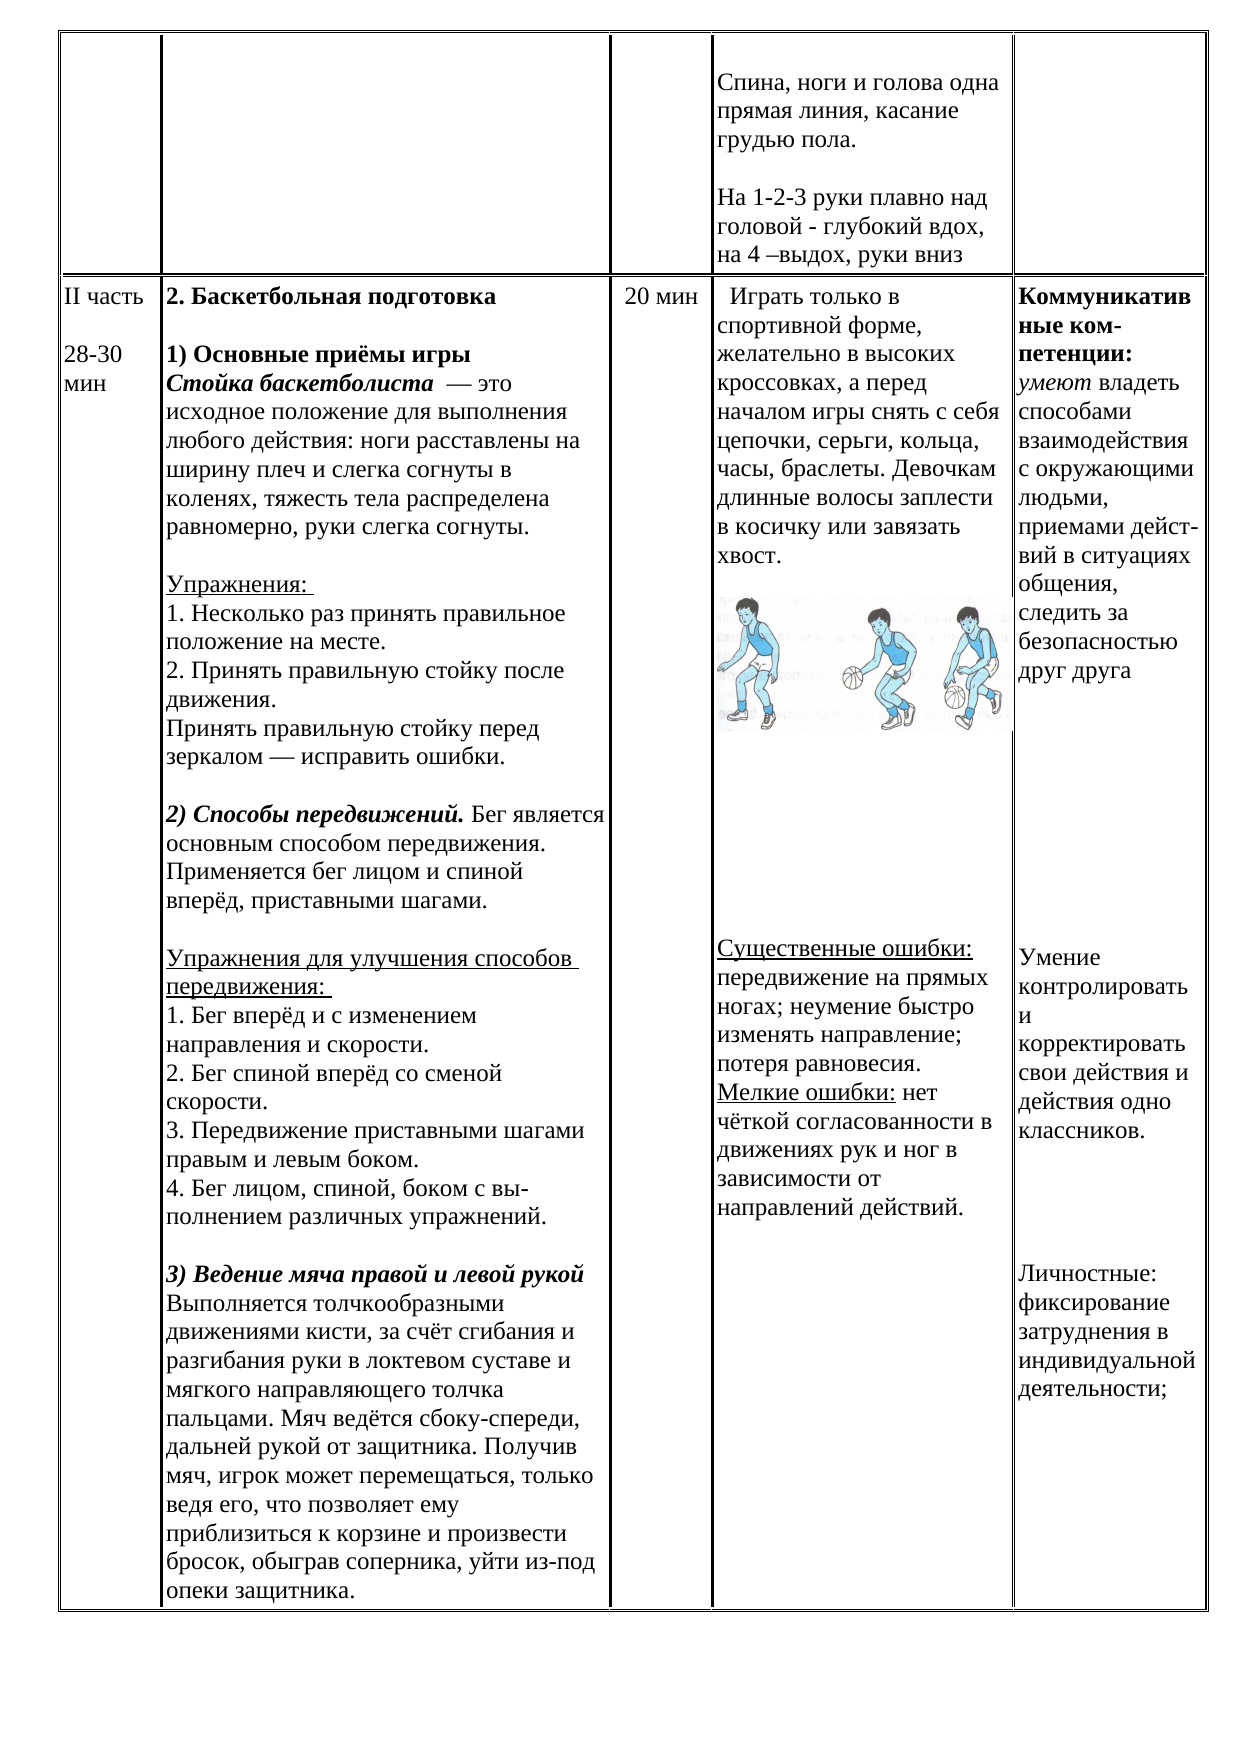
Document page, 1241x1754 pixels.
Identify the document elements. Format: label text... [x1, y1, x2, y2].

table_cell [1014, 273, 1206, 1608]
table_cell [712, 277, 1013, 1608]
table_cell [161, 31, 610, 273]
table_cell II часть 28-30 мин [61, 273, 161, 1608]
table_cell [1014, 33, 1205, 273]
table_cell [161, 277, 610, 1608]
table_cell 5-6 мин [610, 31, 712, 273]
table_cell 20 мин [610, 277, 712, 1608]
picture [716, 597, 1014, 731]
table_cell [712, 33, 1013, 273]
